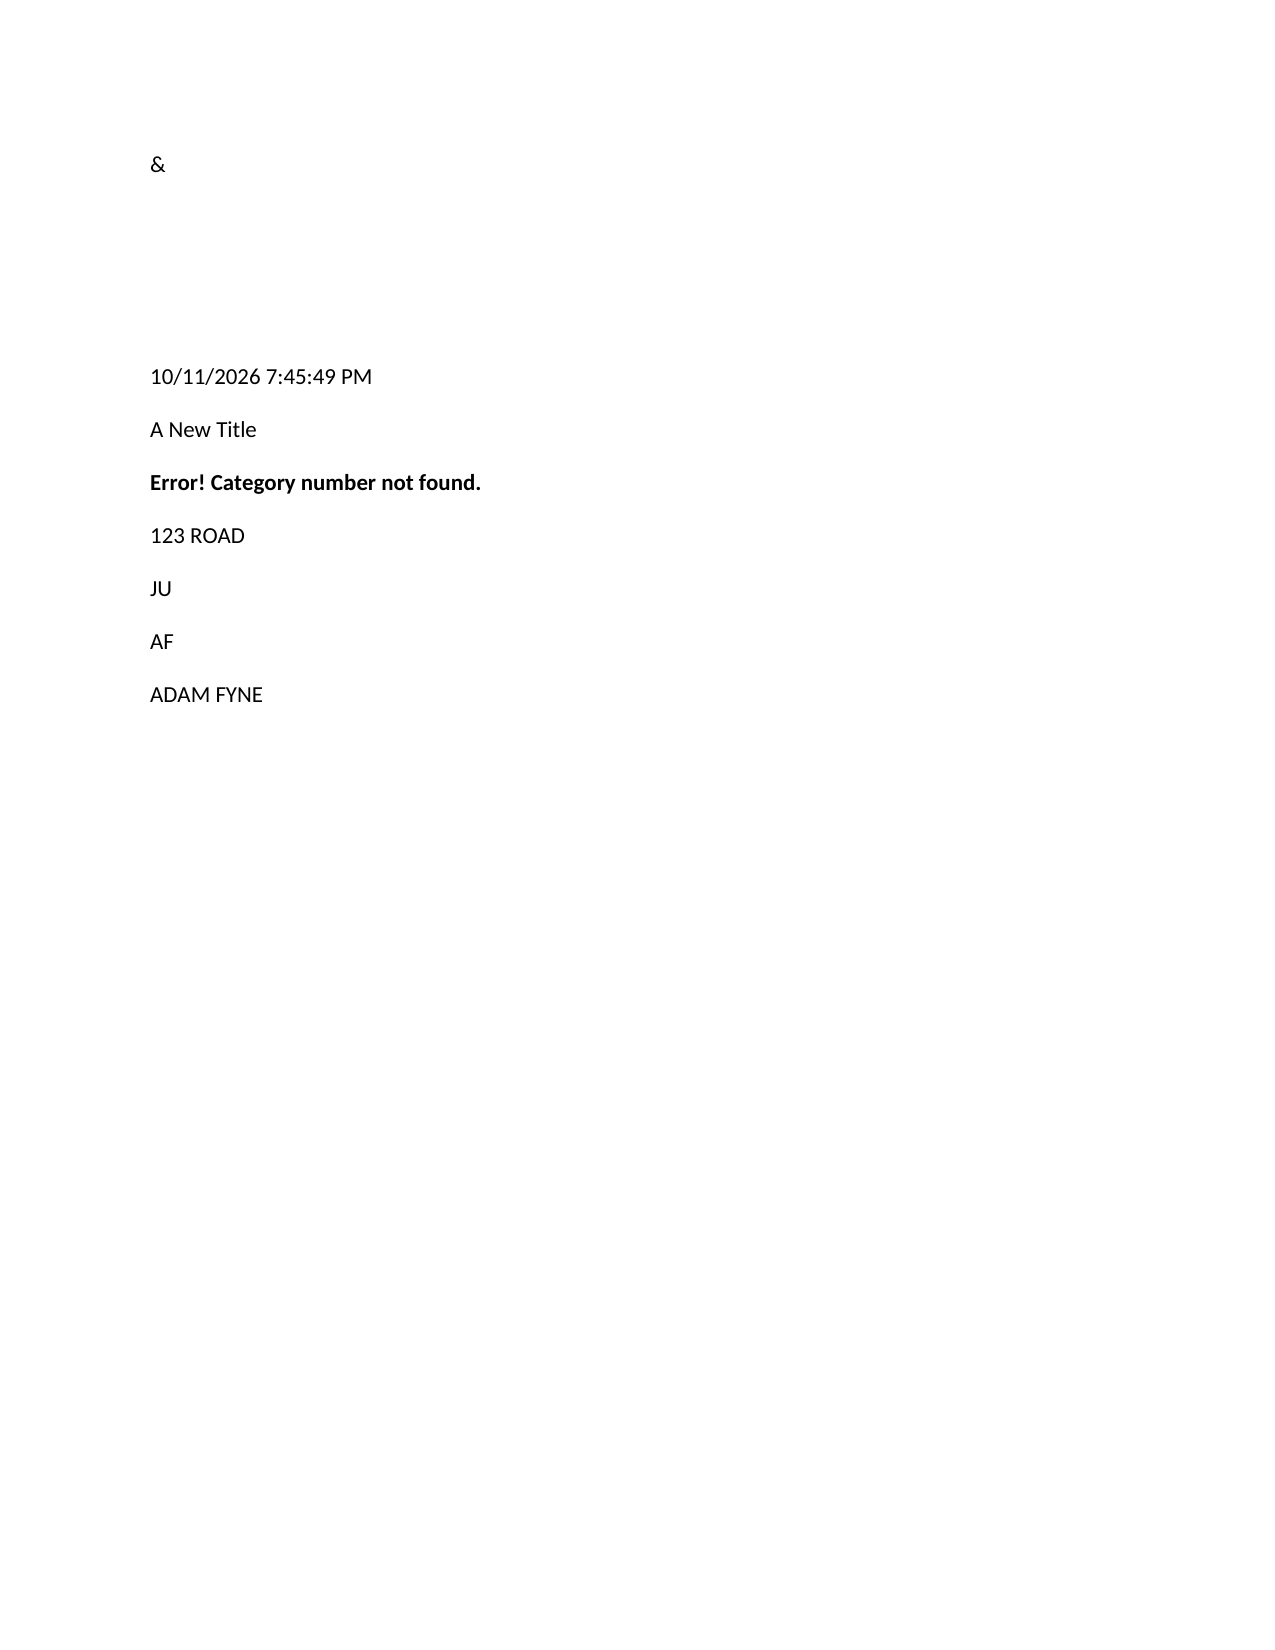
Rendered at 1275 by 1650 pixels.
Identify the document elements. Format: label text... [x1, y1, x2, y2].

text AF [150, 627, 1125, 655]
text Error! Category number not found. [150, 468, 1125, 496]
text 123 ROAD [150, 521, 1125, 549]
text A New Title [150, 415, 1125, 443]
text 13/01/2025 10:05:07 AM [150, 362, 1125, 390]
text JU [150, 574, 1125, 602]
text ADAM FYNE [150, 680, 1125, 708]
